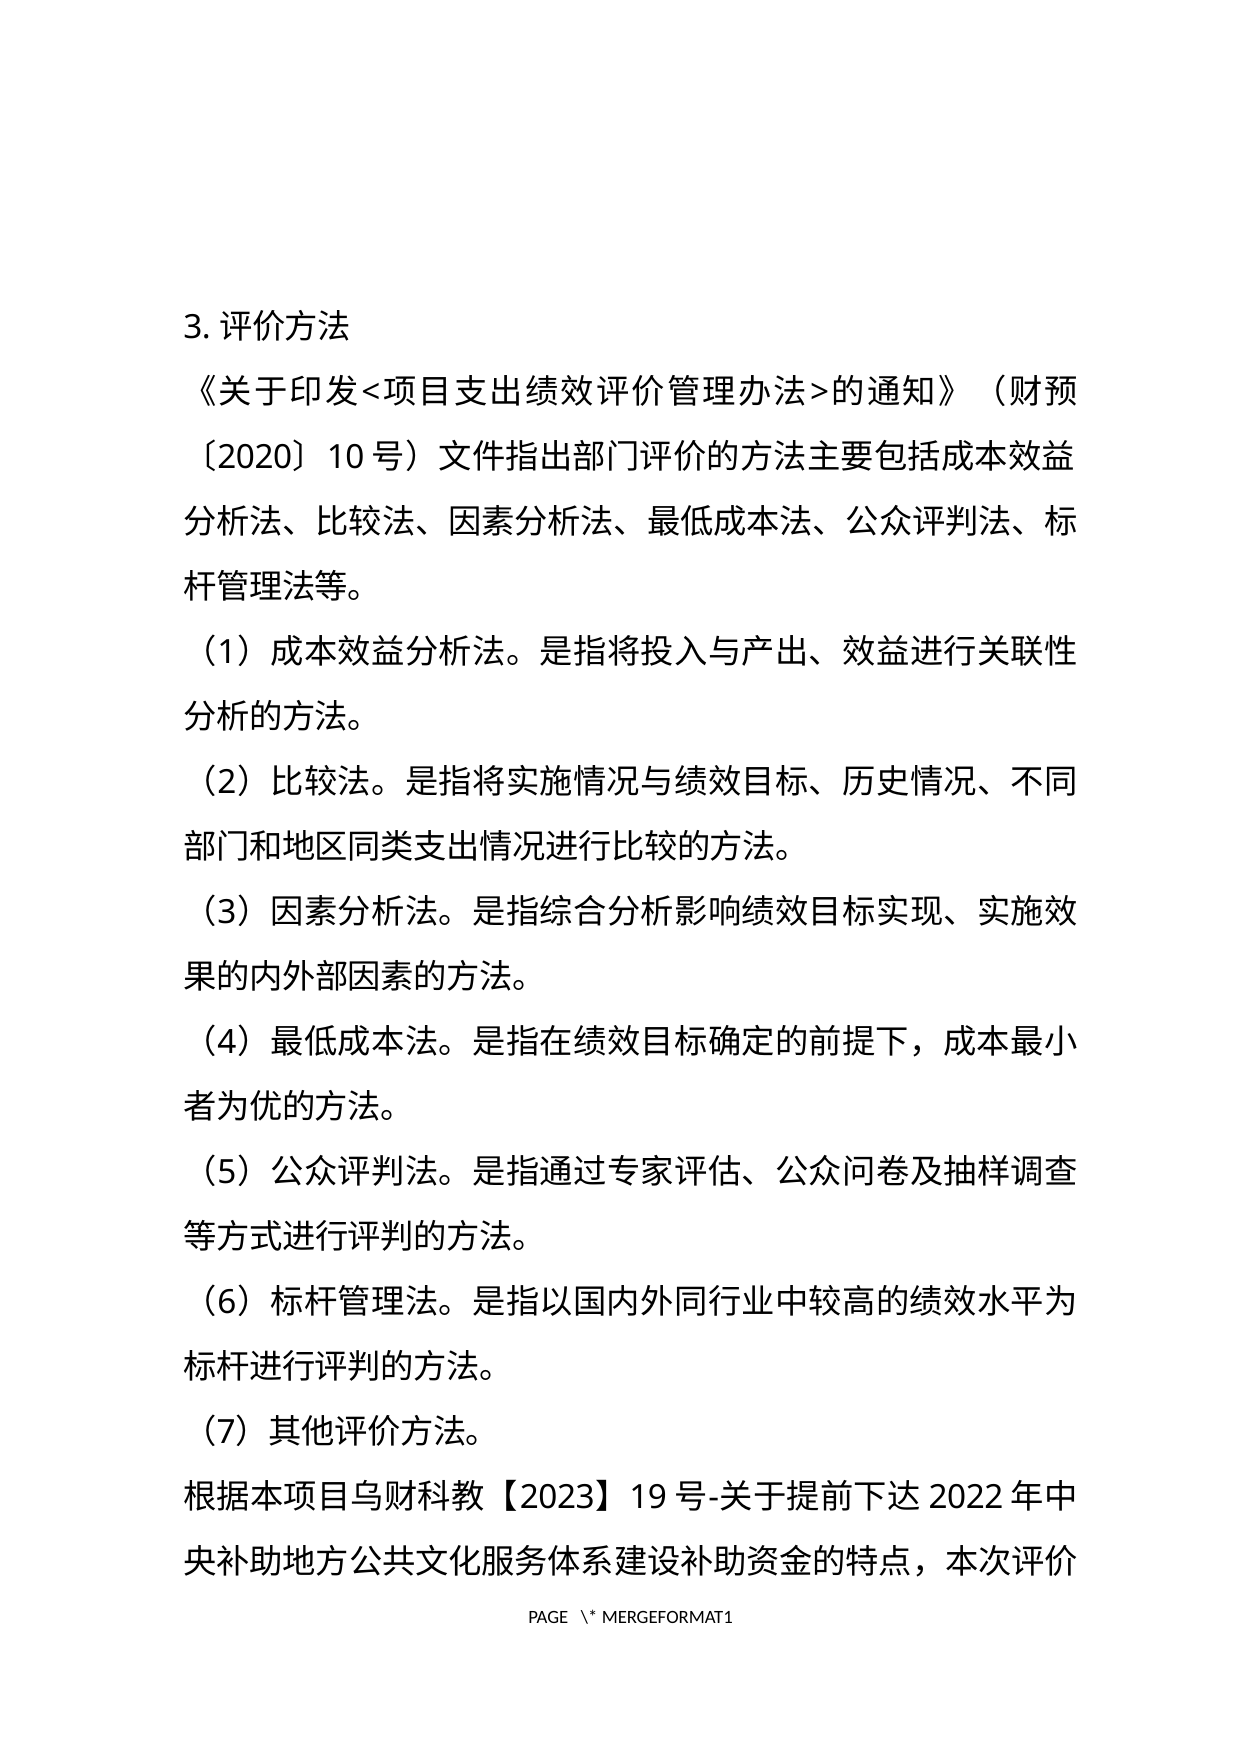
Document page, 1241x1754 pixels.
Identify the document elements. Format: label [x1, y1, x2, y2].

text [183, 162, 1078, 1592]
